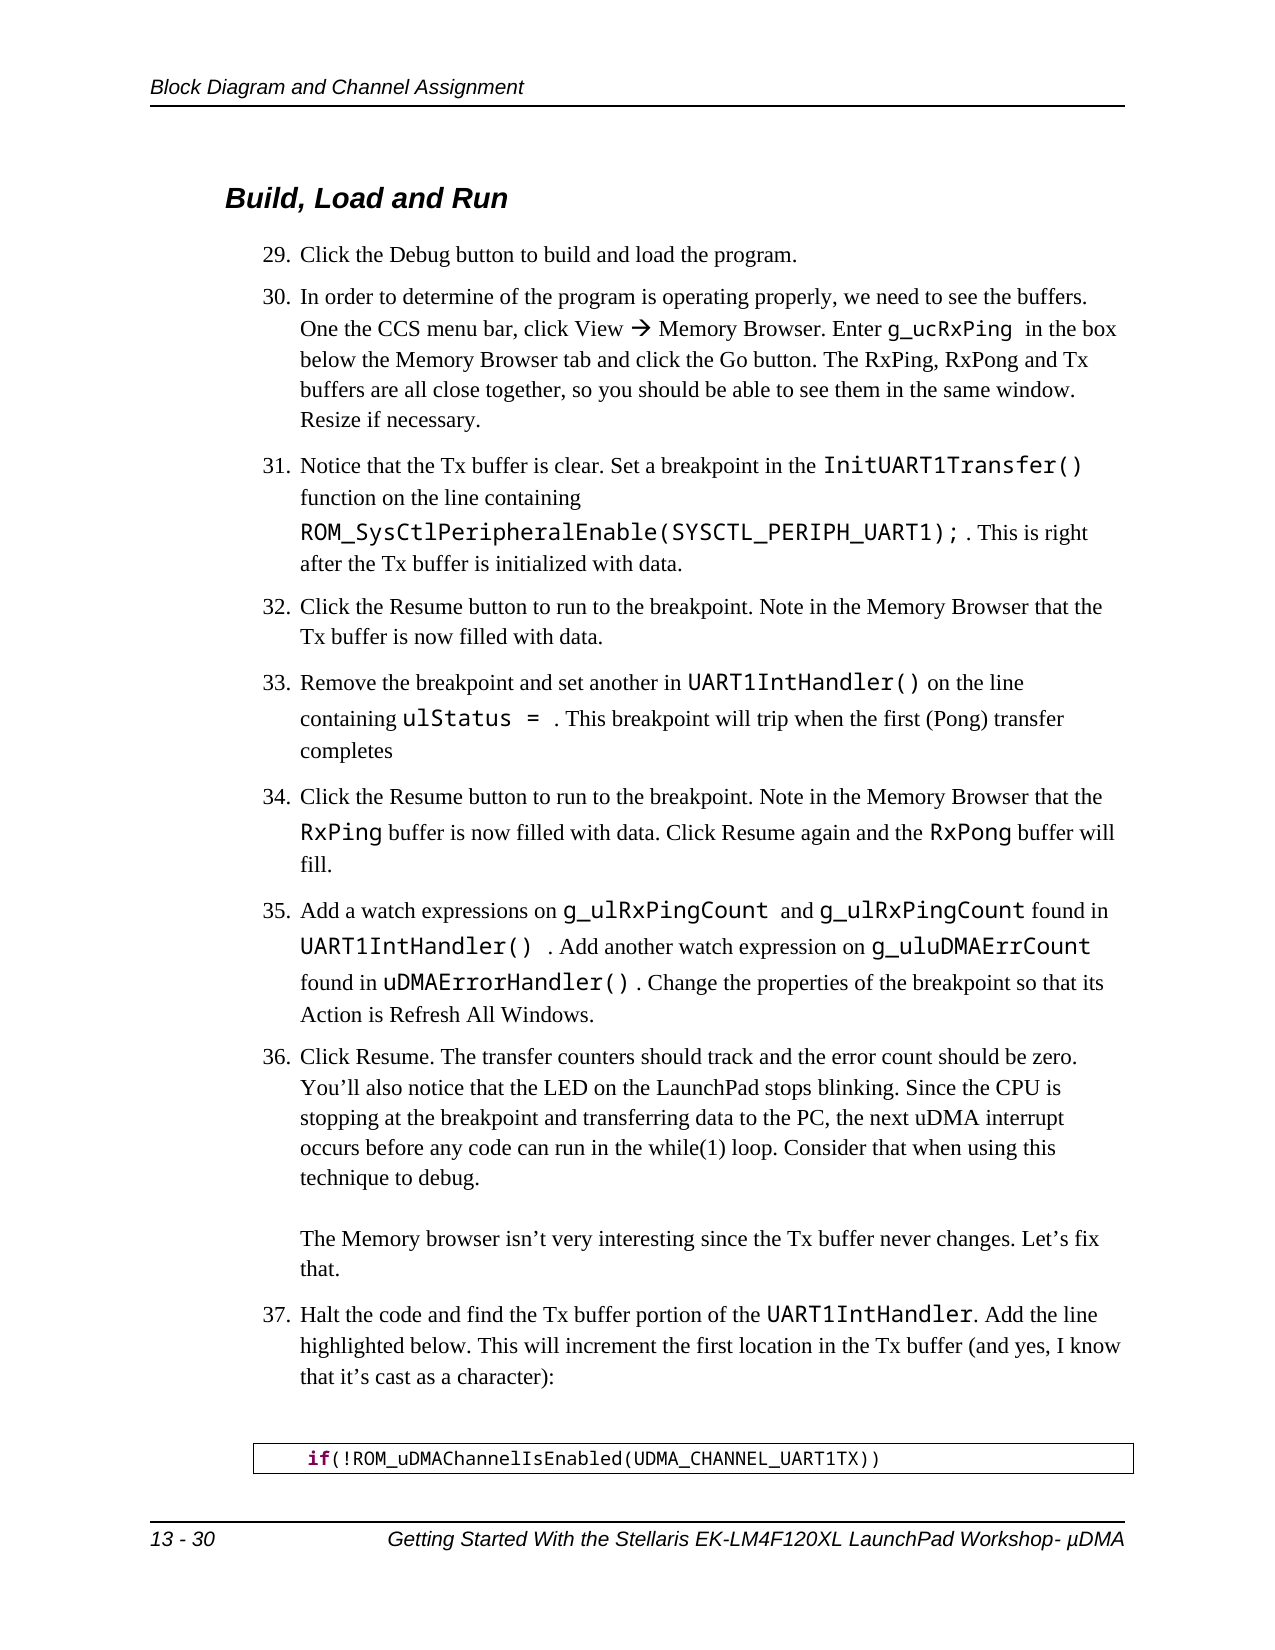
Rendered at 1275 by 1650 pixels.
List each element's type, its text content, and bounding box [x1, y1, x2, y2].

list In order to determine of the program is operating properly, we need to see the buffers. One the CCS menu bar, click View Memory Browser. Enter g_ucRxPing in the box below the Memory Browser tab and click the Go button. The RxPing, RxPong and Tx buffers are all close together, so you should be able to see them in the same window. Resize if necessary. [262, 283, 1125, 433]
list Click the Debug button to build and load the program. [262, 241, 1125, 267]
subtitle Build, Load and Run [225, 181, 1125, 215]
list Click Resume. The transfer counters should track and the error count should be zero. You’ll also notice that the LED on the LaunchPad stops blinking. Since the CPU is stopping at the breakpoint and transferring data to the PC, the next uDMA interrupt occurs before any code can run in the while(1) loop. Consider that when using this technique to debug. The Memory browser isn’t very interesting since the Tx buffer never changes. Let’s fix that. [262, 1043, 1125, 1281]
list Add a watch expressions on g_ulRxPingCount and g_ulRxPingCount found in UART1IntHandler() . Add another watch expression on g_uluDMAErrCount found in uDMAErrorHandler() . Change the properties of the breakpoint so that its Action is Refresh All Windows. [262, 894, 1125, 1027]
list Remove the breakpoint and set another in UART1IntHandler() on the line containing ulStatus = . This breakpoint will trip when the first (Pong) transfer completes [262, 666, 1125, 763]
list Halt the code and find the Tx buffer portion of the UART1IntHandler. Add the line highlighted below. This will increment the first location in the Tx buffer (and yes, I know that it’s cast as a character): [262, 1297, 1125, 1389]
text if(!ROM_uDMAChannelIsEnabled(UDMA_CHANNEL_UART1TX)) [254, 1444, 1133, 1473]
list Notice that the Tx buffer is clear. Set a breakpoint in the InitUART1Transfer() function on the line containing ROM_SysCtlPeripheralEnable(SYSCTL_PERIPH_UART1); . This is right after the Tx buffer is initialized with data. [262, 449, 1125, 577]
list Click the Resume button to run to the breakpoint. Note in the Memory Browser that the RxPing buffer is now filled with data. Click Resume again and the RxPong buffer will fill. [262, 780, 1125, 877]
list Click the Resume button to run to the breakpoint. Note in the Memory Browser that the Tx buffer is now filled with data. [262, 593, 1125, 650]
